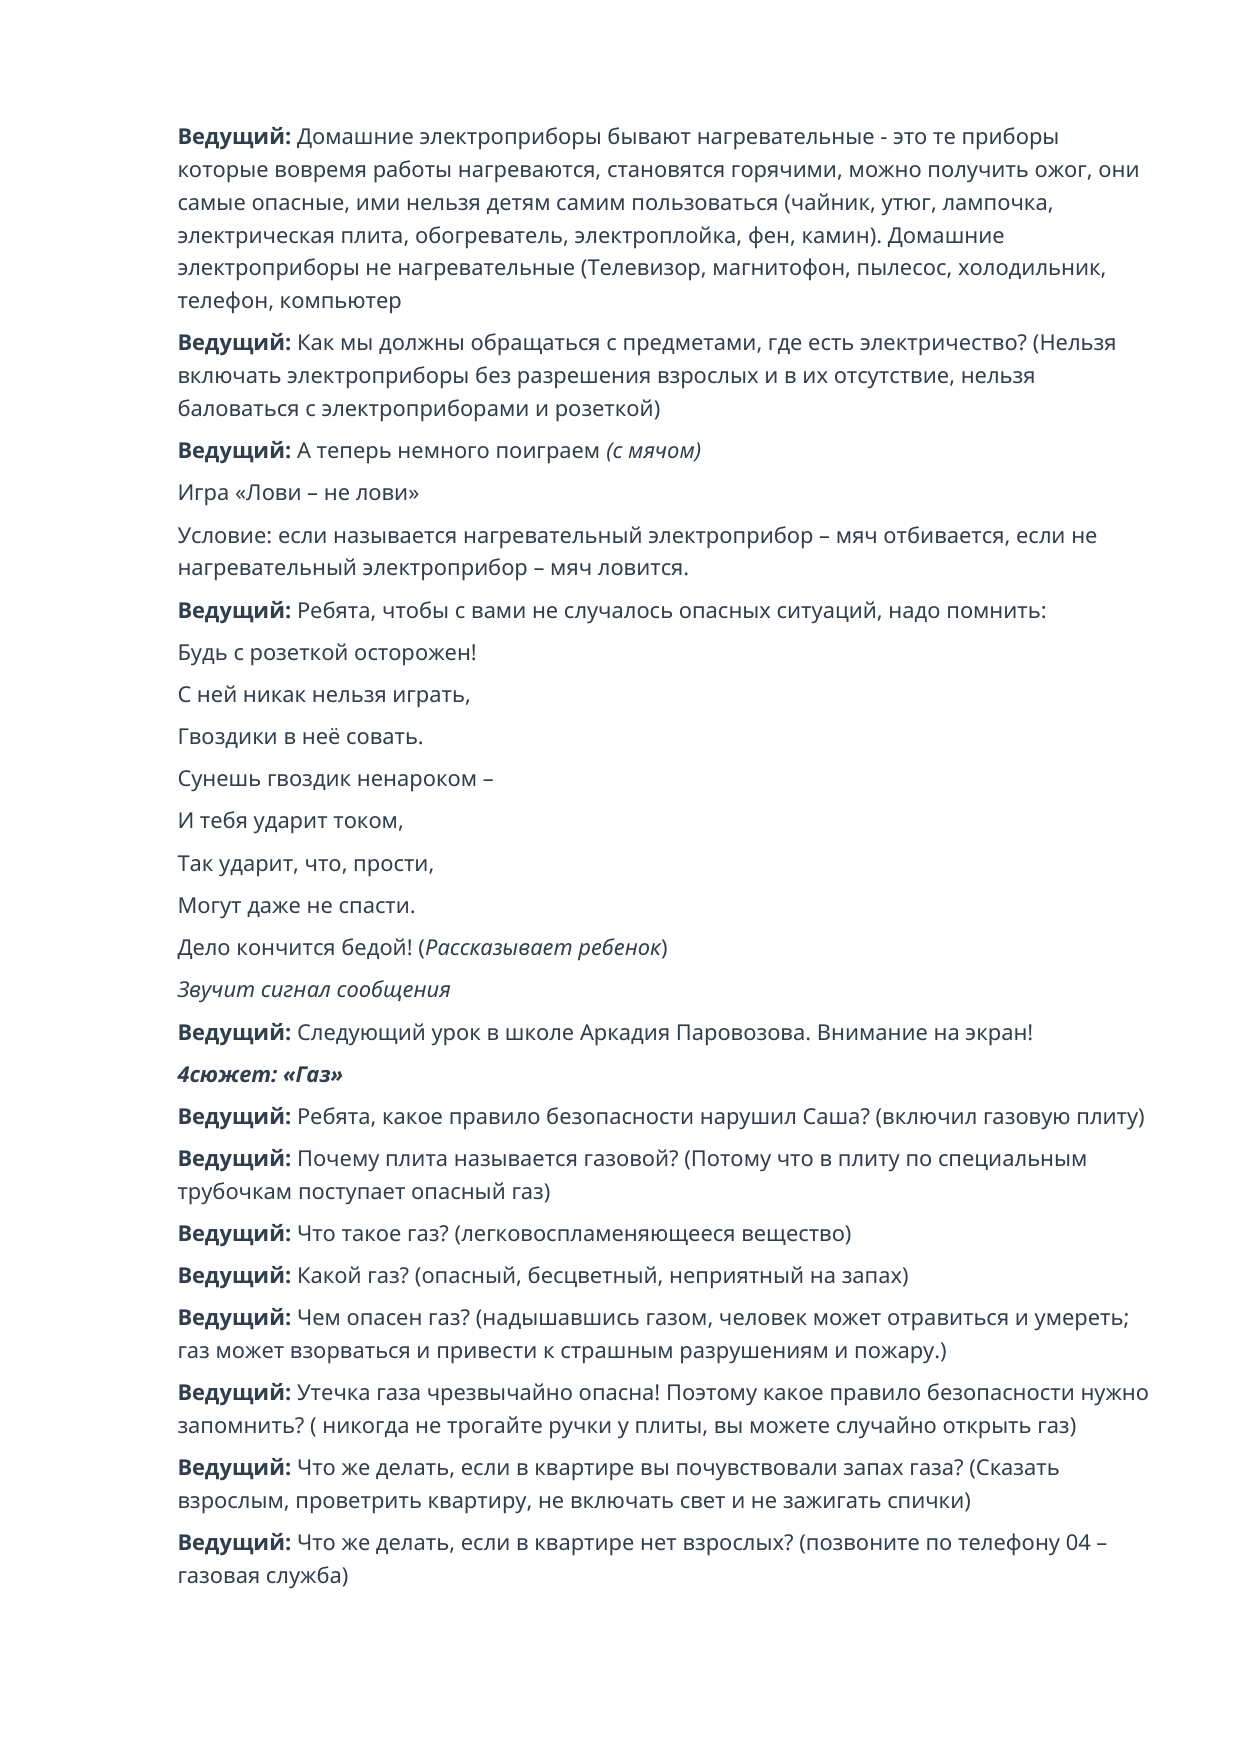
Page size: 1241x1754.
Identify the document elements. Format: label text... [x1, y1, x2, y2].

text Сунешь гвоздик ненароком – [177, 760, 1152, 793]
text Ведущий: Утечка газа чрезвычайно опасна! Поэтому какое правило безопасности нужно запомнить? ( никогда не трогайте ручки у плиты, вы можете случайно открыть газ) [177, 1374, 1152, 1440]
text Гвоздики в неё совать. [177, 718, 1152, 751]
text Дело кончится бедой! (Рассказывает ребенок) [177, 929, 1152, 962]
text Ведущий: Какой газ? (опасный, бесцветный, неприятный на запах) [177, 1257, 1152, 1290]
text Ведущий: Почему плита называется газовой? (Потому что в плиту по специальным трубочкам поступает опасный газ) [177, 1140, 1152, 1206]
text Ведущий: Что же делать, если в квартире нет взрослых? (позвоните по телефону 04 – газовая служба) [177, 1524, 1152, 1590]
text Ведущий: А теперь немного поиграем (с мячом) [177, 432, 1152, 465]
text Звучит сигнал сообщения [177, 971, 1152, 1004]
text Так ударит, что, прости, [177, 845, 1152, 877]
text Условие: если называется нагревательный электроприбор – мяч отбивается, если не нагревательный электроприбор – мяч ловится. [177, 517, 1152, 582]
text Ведущий: Домашние электроприборы бывают нагревательные - это те приборы которые вовремя работы нагреваются, становятся горячими, можно получить ожог, они самые опасные, ими нельзя детям самим пользоваться (чайник, утюг, лампочка, электрическая плита, обогреватель, электроплойка, фен, камин). Домашние электроприборы не нагревательные (Телевизор, магнитофон, пылесос, холодильник, телефон, компьютер [177, 118, 1152, 315]
text 4сюжет: «Газ» [177, 1056, 1152, 1088]
text Ведущий: Что же делать, если в квартире вы почувствовали запах газа? (Сказать взрослым, проветрить квартиру, не включать свет и не зажигать спички) [177, 1449, 1152, 1515]
text С ней никак нельзя играть, [177, 676, 1152, 709]
text Ведущий: Ребята, какое правило безопасности нарушил Саша? (включил газовую плиту) [177, 1098, 1152, 1131]
text Ведущий: Ребята, чтобы с вами не случалось опасных ситуаций, надо помнить: [177, 592, 1152, 624]
text Будь с розеткой осторожен! [177, 634, 1152, 667]
text Ведущий: Что такое газ? (легковоспламеняющееся вещество) [177, 1215, 1152, 1248]
text Ведущий: Как мы должны обращаться с предметами, где есть электричество? (Нельзя включать электроприборы без разрешения взрослых и в их отсутствие, нельзя баловаться с электроприборами и розеткой) [177, 324, 1152, 423]
text Игра «Лови – не лови» [177, 474, 1152, 507]
text Ведущий: Чем опасен газ? (надышавшись газом, человек может отравиться и умереть; газ может взорваться и привести к страшным разрушениям и пожару.) [177, 1299, 1152, 1365]
text Могут даже не спасти. [177, 887, 1152, 920]
text Ведущий: Следующий урок в школе Аркадия Паровозова. Внимание на экран! [177, 1013, 1152, 1046]
text И тебя ударит током, [177, 802, 1152, 835]
